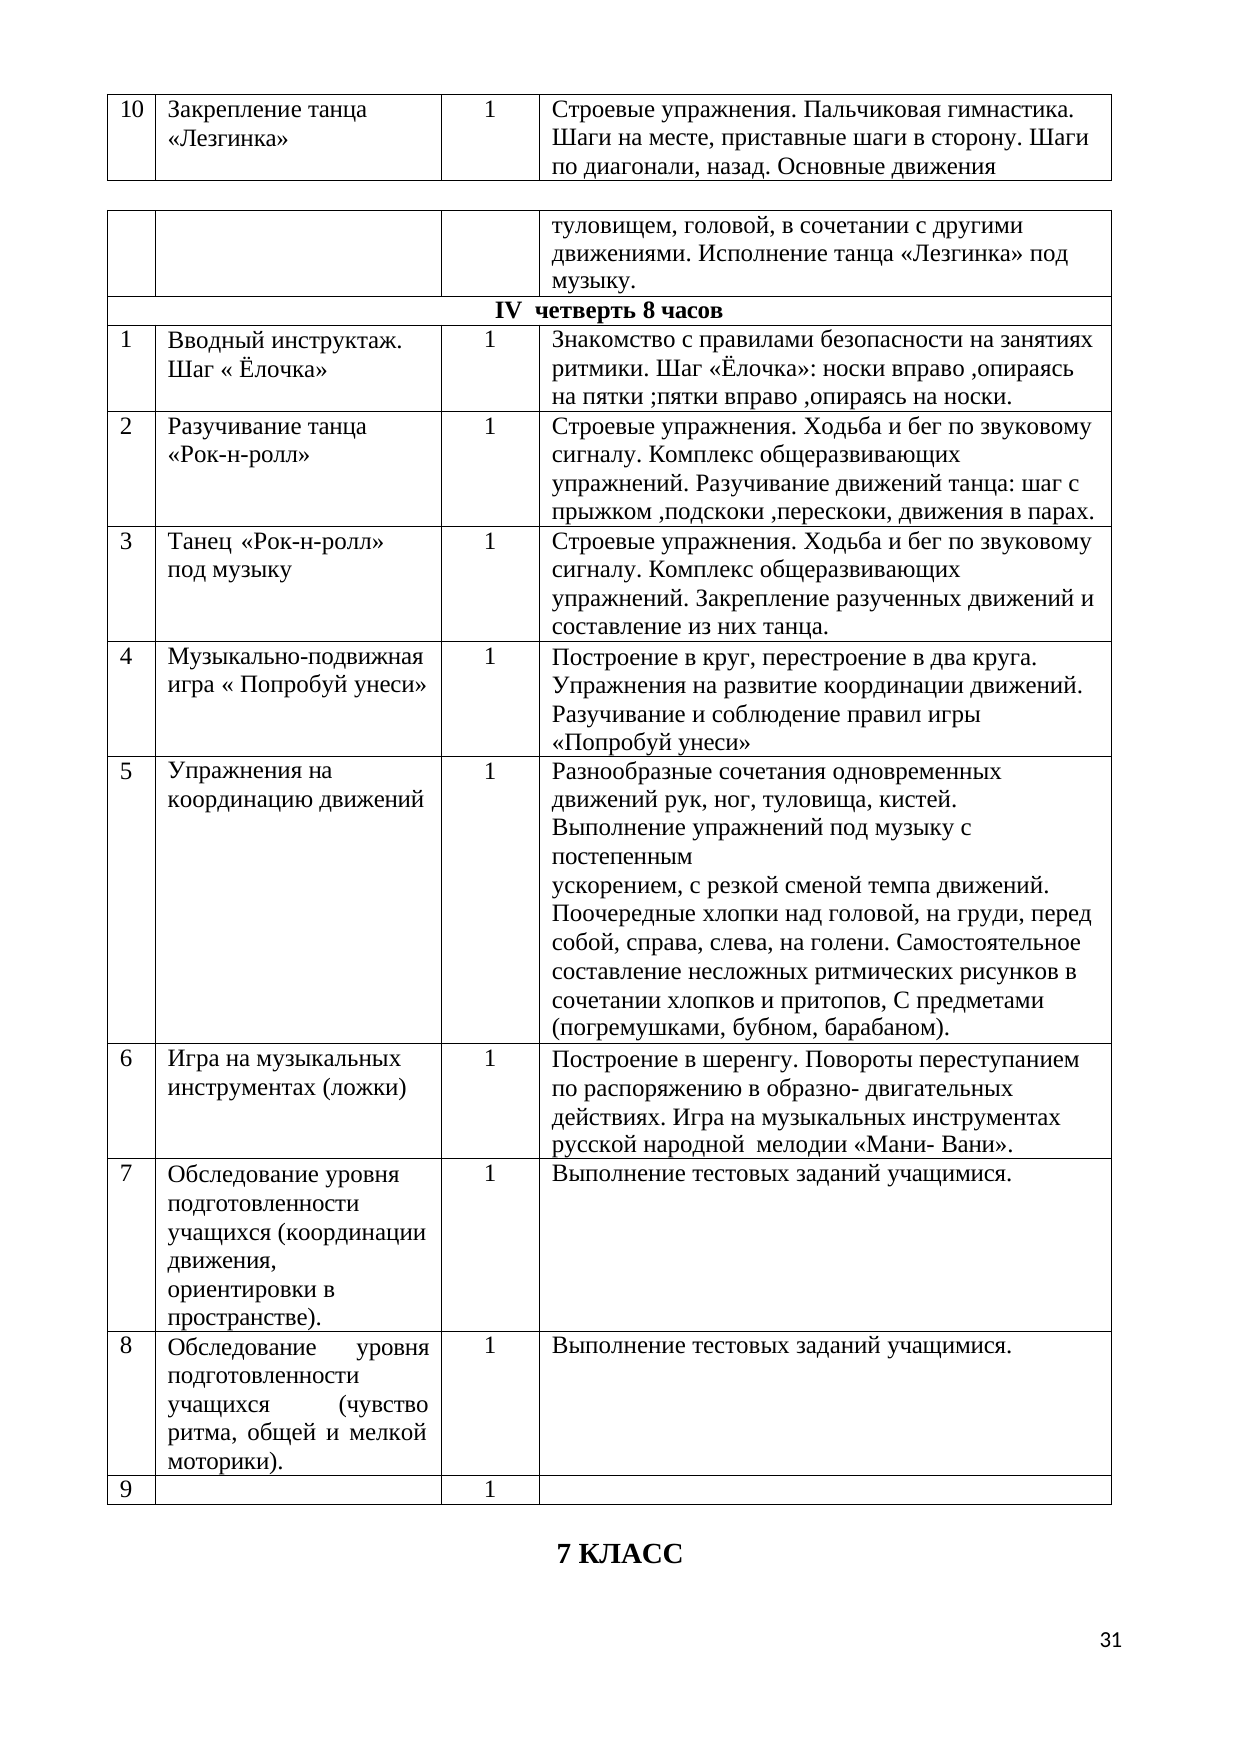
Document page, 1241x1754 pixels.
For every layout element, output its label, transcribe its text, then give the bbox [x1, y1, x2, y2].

table_cell Выполнение тестовых заданий учащимися. [540, 1332, 1111, 1475]
table_cell 3 [108, 527, 155, 641]
subtitle КЛАСС [103, 1536, 1137, 1569]
table_header [108, 211, 155, 296]
table_cell Обследование уровня подготовленности учащихся (координации движения, ориентировки в пространстве). [156, 1159, 441, 1331]
table_cell [156, 1476, 441, 1504]
table_cell Строевые упражнения. Пальчиковая гимнастика. Шаги на месте, приставные шаги в сторону. Шаги по диагонали, назад. Основные движения [540, 95, 1111, 180]
table_cell 1 [442, 1332, 539, 1475]
table_cell Танец «Рок-н-ролл» под музыку [156, 527, 441, 641]
table_cell Обследование уровня подготовленности учащихся (чувство ритма, общей и мелкой моторики). [156, 1332, 441, 1475]
table_cell Закрепление танца «Лезгинка» [156, 95, 441, 180]
table_cell 1 [442, 326, 539, 411]
table_cell IV четверть 8 часов [108, 297, 1111, 324]
table_cell 7 [108, 1159, 155, 1331]
table_cell 1 [442, 1044, 539, 1158]
table_cell 2 [108, 412, 155, 526]
table_cell 1 [442, 95, 539, 180]
table_cell Упражнения на координацию движений [156, 757, 441, 1043]
table_header [442, 211, 539, 296]
table_cell 1 [442, 412, 539, 526]
table_cell 8 [108, 1332, 155, 1475]
table_cell Музыкально-подвижная игра « Попробуй унеси» [156, 642, 441, 756]
table_cell 1 [442, 642, 539, 756]
table_cell 1 [442, 1159, 539, 1331]
table_cell 1 [442, 757, 539, 1043]
table_cell 10 [108, 95, 155, 180]
table_cell 1 [442, 527, 539, 641]
table_cell Вводный инструктаж. Шаг « Ёлочка» [156, 326, 441, 411]
table_cell 1 [442, 1476, 539, 1504]
table_cell Строевые упражнения. Ходьба и бег по звуковому сигналу. Комплекс общеразвивающих упражнений. Закрепление разученных движений и составление из них танца. [540, 527, 1111, 641]
table_header туловищем, головой, в сочетании с другими движениями. Исполнение танца «Лезгинка» под музыку. [540, 211, 1111, 296]
table_cell Игра на музыкальных инструментах (ложки) [156, 1044, 441, 1158]
table_cell 4 [108, 642, 155, 756]
table_cell 1 [108, 326, 155, 411]
table_cell Построение в круг, перестроение в два круга. Упражнения на развитие координации движений. Разучивание и соблюдение правил игры «Попробуй унеси» [540, 642, 1111, 756]
table_cell 6 [108, 1044, 155, 1158]
table_cell Разучивание танца «Рок-н-ролл» [156, 412, 441, 526]
table_cell 5 [108, 757, 155, 1043]
table_cell 9 [108, 1476, 155, 1504]
table_cell Построение в шеренгу. Повороты переступанием по распоряжению в образно- двигательных действиях. Игра на музыкальных инструментах русской народной мелодии «Мани- Вани». [540, 1044, 1111, 1158]
table_cell Знакомство с правилами безопасности на занятиях ритмики. Шаг «Ёлочка»: носки вправо ,опираясь на пятки ;пятки вправо ,опираясь на носки. [540, 326, 1111, 411]
table_header [156, 211, 441, 296]
table_cell Выполнение тестовых заданий учащимися. [540, 1159, 1111, 1331]
table_cell Разнообразные сочетания одновременных движений рук, ног, туловища, кистей. Выполнение упражнений под музыку с постепенным ускорением, с резкой сменой темпа движений. Поочередные хлопки над головой, на груди, перед собой, справа, слева, на голени. Самостоятельное составление несложных ритмических рисунков в сочетании хлопков и притопов, С предметами (погремушками, бубном, барабаном). [540, 757, 1111, 1043]
table_cell [540, 1476, 1111, 1504]
table_cell Строевые упражнения. Ходьба и бег по звуковому сигналу. Комплекс общеразвивающих упражнений. Разучивание движений танца: шаг с прыжком ,подскоки ,перескоки, движения в парах. [540, 412, 1111, 526]
